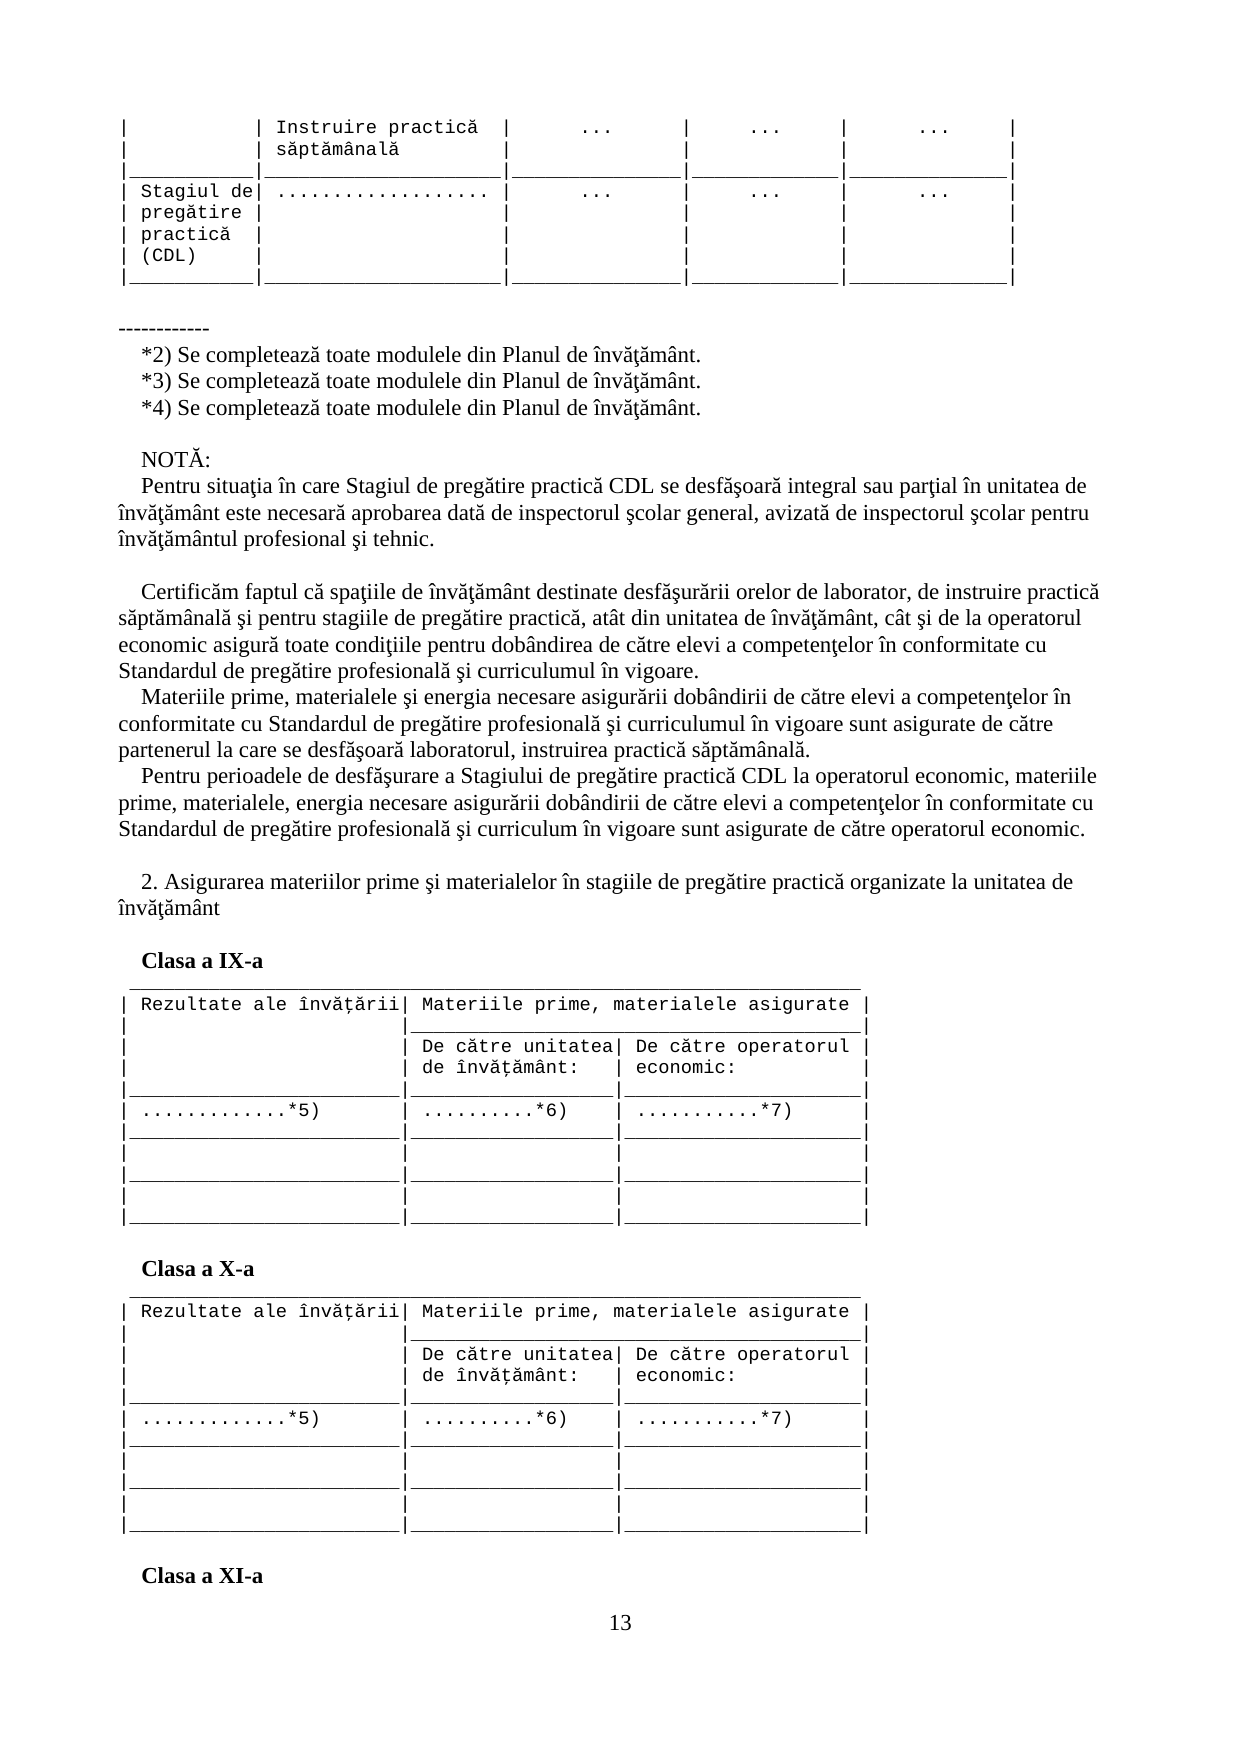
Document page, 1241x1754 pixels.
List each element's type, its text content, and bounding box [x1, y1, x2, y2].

text | pregătire | | | | | [118, 203, 1122, 224]
text | | Instruire practică | ... | ... | ... | [118, 118, 1122, 139]
text *3) Se completează toate modulele din Planul de învăţământ. [118, 367, 1122, 393]
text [118, 161, 1122, 182]
text Clasa a XI-a [118, 1562, 1122, 1589]
text |________________________|__________________|_____________________| [118, 1164, 1122, 1186]
text | | | | [118, 1186, 1122, 1207]
text |________________________|__________________|_____________________| [118, 1207, 1122, 1228]
text | Rezultate ale învăţării| Materiile prime, materialele asigurate | [118, 1302, 1122, 1323]
text | Stagiul de| ................... | ... | ... | ... | [118, 182, 1122, 203]
text | | de învăţământ: | economic: | [118, 1058, 1122, 1079]
text | |________________________________________| [118, 1016, 1122, 1037]
text | .............*5) | ..........*6) | ...........*7) | [118, 1408, 1122, 1430]
text |________________________|__________________|_____________________| [118, 1430, 1122, 1451]
text |________________________|__________________|_____________________| [118, 1079, 1122, 1101]
text | | săptămânală | | | | [118, 139, 1122, 161]
text |________________________|__________________|_____________________| [118, 1387, 1122, 1408]
text | | | | [118, 1493, 1122, 1515]
text Certificăm faptul că spaţiile de învăţământ destinate desfăşurării orelor de laborator, de instruire practică săptămânală şi pentru stagiile de pregătire practică, atât din unitatea de învăţământ, cât şi de la operatorul economic asigură toate condiţiile pentru dobândirea de către elevi a competenţelor în conformitate cu Standardul de pregătire profesională şi curriculumul în vigoare. [118, 578, 1122, 683]
text _________________________________________________________________ [118, 973, 1122, 994]
text | | De către unitatea| De către operatorul | [118, 1345, 1122, 1366]
text | |________________________________________| [118, 1323, 1122, 1345]
text Materiile prime, materialele şi energia necesare asigurării dobândirii de către elevi a competenţelor în conformitate cu Standardul de pregătire profesională şi curriculumul în vigoare sunt asigurate de către partenerul la care se desfăşoară laboratorul, instruirea practică săptămânală. [118, 683, 1122, 762]
text | | | | [118, 1451, 1122, 1472]
text 2. Asigurarea materiilor prime şi materialelor în stagiile de pregătire practică organizate la unitatea de învăţământ [118, 868, 1122, 921]
text NOTĂ: [118, 446, 1122, 473]
text | | | | [118, 1143, 1122, 1164]
text ------------ [118, 314, 1122, 341]
text Clasa a X-a [118, 1255, 1122, 1281]
text | Rezultate ale învăţării| Materiile prime, materialele asigurate | [118, 994, 1122, 1016]
text _________________________________________________________________ [118, 1281, 1122, 1302]
text | | de învăţământ: | economic: | [118, 1366, 1122, 1387]
text Clasa a IX-a [118, 947, 1122, 973]
text Pentru perioadele de desfăşurare a Stagiului de pregătire practică CDL la operatorul economic, materiile prime, materialele, energia necesare asigurării dobândirii de către elevi a competenţelor în conformitate cu Standardul de pregătire profesională şi curriculum în vigoare sunt asigurate de către operatorul economic. [118, 762, 1122, 842]
text *2) Se completează toate modulele din Planul de învăţământ. [118, 341, 1122, 367]
text *4) Se completează toate modulele din Planul de învăţământ. [118, 393, 1122, 420]
text |________________________|__________________|_____________________| [118, 1515, 1122, 1536]
text | practică | | | | | [118, 224, 1122, 246]
text | | De către unitatea| De către operatorul | [118, 1037, 1122, 1058]
text | (CDL) | | | | | [118, 246, 1122, 267]
text Pentru situaţia în care Stagiul de pregătire practică CDL se desfăşoară integral sau parţial în unitatea de învăţământ este necesară aprobarea dată de inspectorul şcolar general, avizată de inspectorul şcolar pentru învăţământul profesional şi tehnic. [118, 473, 1122, 552]
text |___________|_____________________|_______________|_____________|______________| [118, 267, 1122, 288]
text | .............*5) | ..........*6) | ...........*7) | [118, 1101, 1122, 1122]
text |________________________|__________________|_____________________| [118, 1472, 1122, 1493]
text |________________________|__________________|_____________________| [118, 1122, 1122, 1143]
